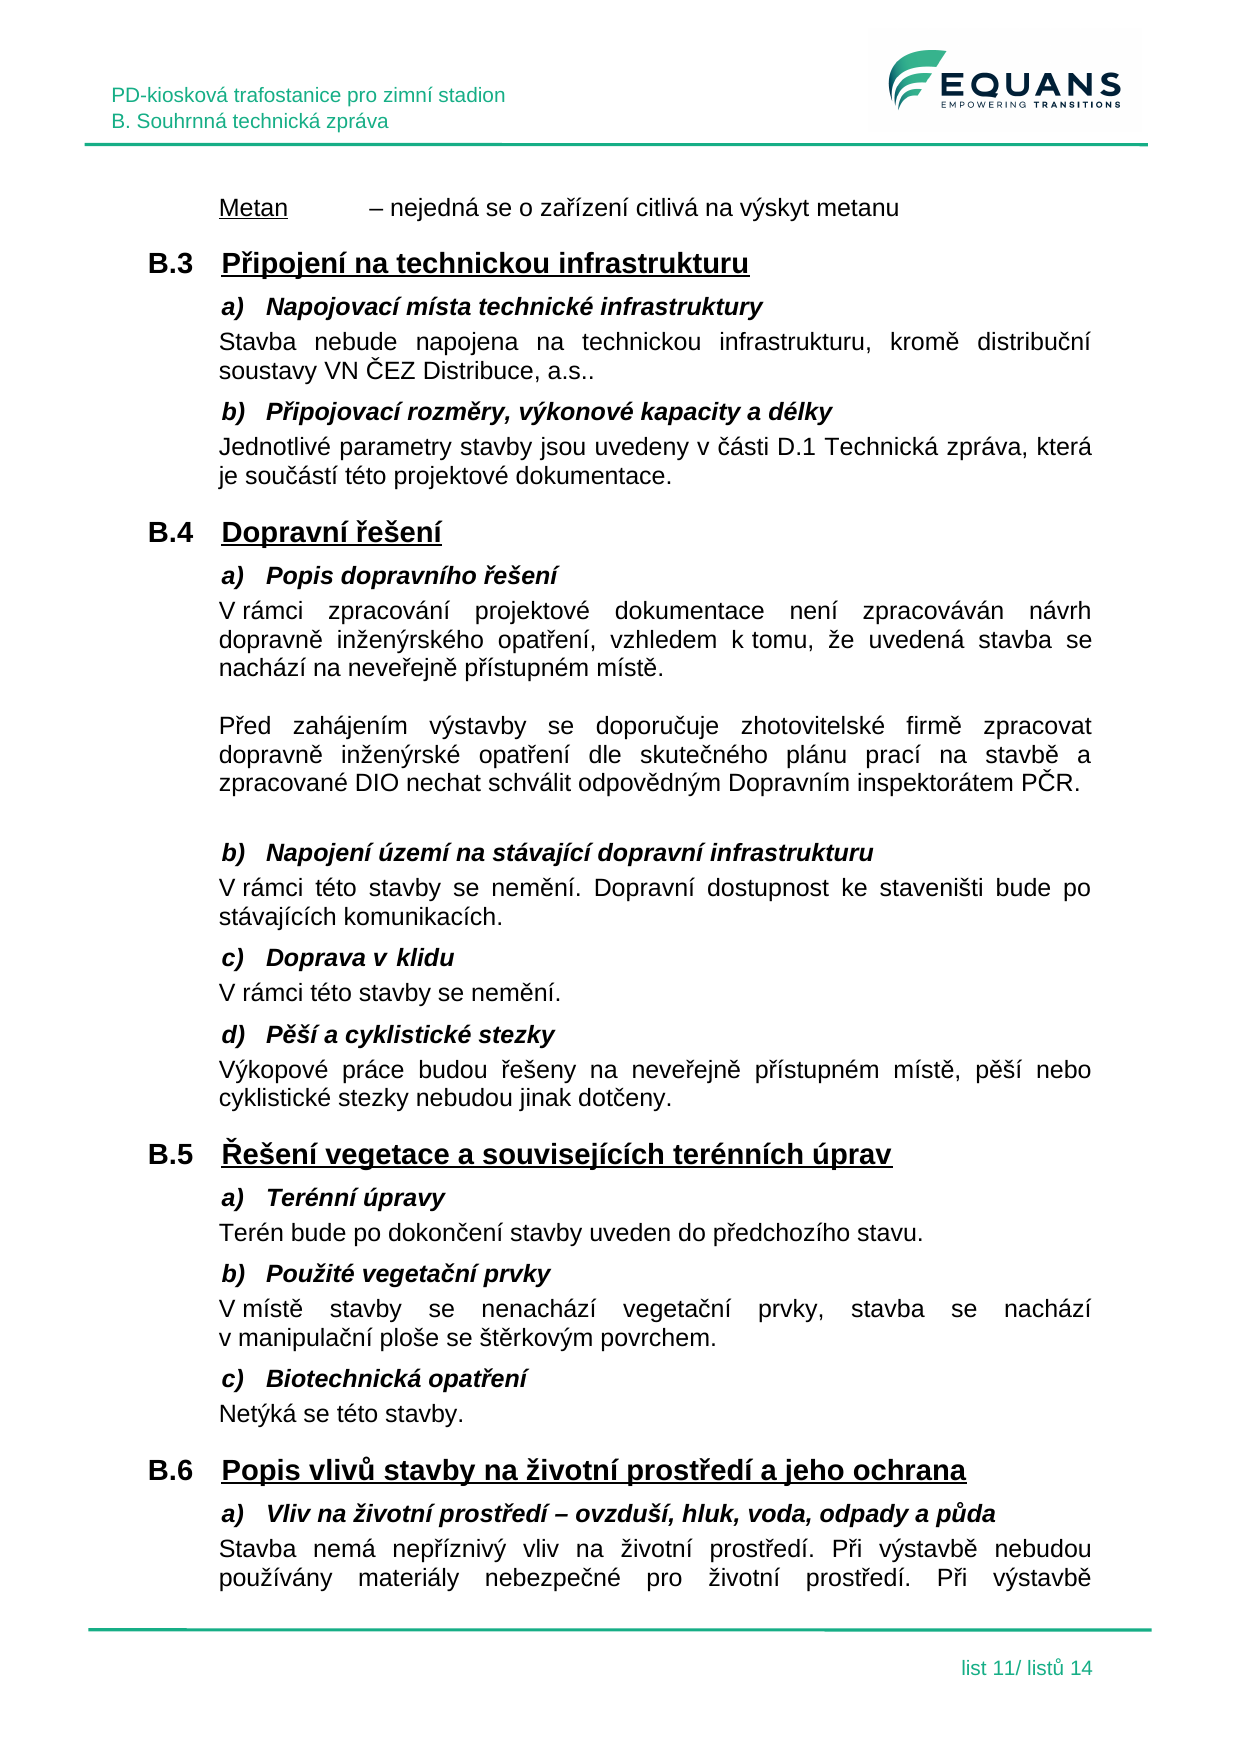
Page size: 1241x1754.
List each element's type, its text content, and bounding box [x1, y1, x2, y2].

list Pěší a cyklistické stezky [221, 1019, 1093, 1048]
text Výkopové práce budou řešeny na neveřejně přístupném místě, pěší nebo cyklistické stezky nebudou jinak dotčeny. [218, 1054, 1093, 1112]
text Jednotlivé parametry stavby jsou uvedeny v části D.1 Technická zpráva, která je součástí této projektové dokumentace. [218, 432, 1093, 490]
text Dopravní řešení [148, 515, 1093, 548]
picture [867, 28, 1142, 132]
text Netýká se této stavby. [218, 1399, 1093, 1428]
list Popis dopravního řešení [221, 561, 1093, 589]
list Doprava v klidu [221, 943, 1093, 972]
text V rámci této stavby se nemění. [218, 978, 1093, 1007]
text Před zahájením výstavby se doporučuje zhotovitelské firmě zpracovat dopravně inženýrské opatření dle skutečného plánu prací na stavbě a zpracované DIO nechat schválit odpovědným Dopravním inspektorátem PČR. [218, 711, 1093, 797]
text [218, 1534, 1093, 1592]
text Řešení vegetace a souvisejících terénních úprav [148, 1137, 1093, 1171]
text V rámci této stavby se nemění. Dopravní dostupnost ke staveništi bude po stávajících komunikacích. [218, 873, 1093, 931]
text Metan – nejedná se o zařízení citlivá na výskyt metanu [218, 192, 1093, 221]
text Popis vlivů stavby na životní prostředí a jeho ochrana [148, 1453, 1093, 1487]
list Napojení území na stávající dopravní infrastrukturu [221, 838, 1093, 867]
text V rámci zpracování projektové dokumentace není zpracováván návrh dopravně inženýrského opatření, vzhledem k tomu, že uvedená stavba se nachází na neveřejně přístupném místě. [218, 596, 1093, 682]
list Vliv na životní prostředí – ovzduší, hluk, voda, odpady a půda [221, 1499, 1093, 1528]
list Napojovací místa technické infrastruktury [221, 292, 1093, 321]
list Připojovací rozměry, výkonové kapacity a délky [221, 397, 1093, 426]
list Biotechnická opatření [221, 1364, 1093, 1393]
text Terén bude po dokončení stavby uveden do předchozího stavu. [218, 1218, 1093, 1247]
text Připojení na technickou infrastrukturu [148, 246, 1093, 280]
list Terénní úpravy [221, 1183, 1093, 1212]
list Použité vegetační prvky [221, 1259, 1093, 1288]
text Stavba nebude napojena na technickou infrastrukturu, kromě distribuční soustavy VN ČEZ Distribuce, a.s.. [218, 327, 1093, 385]
text V místě stavby se nenachází vegetační prvky, stavba se nachází v manipulační ploše se štěrkovým povrchem. [218, 1294, 1093, 1352]
